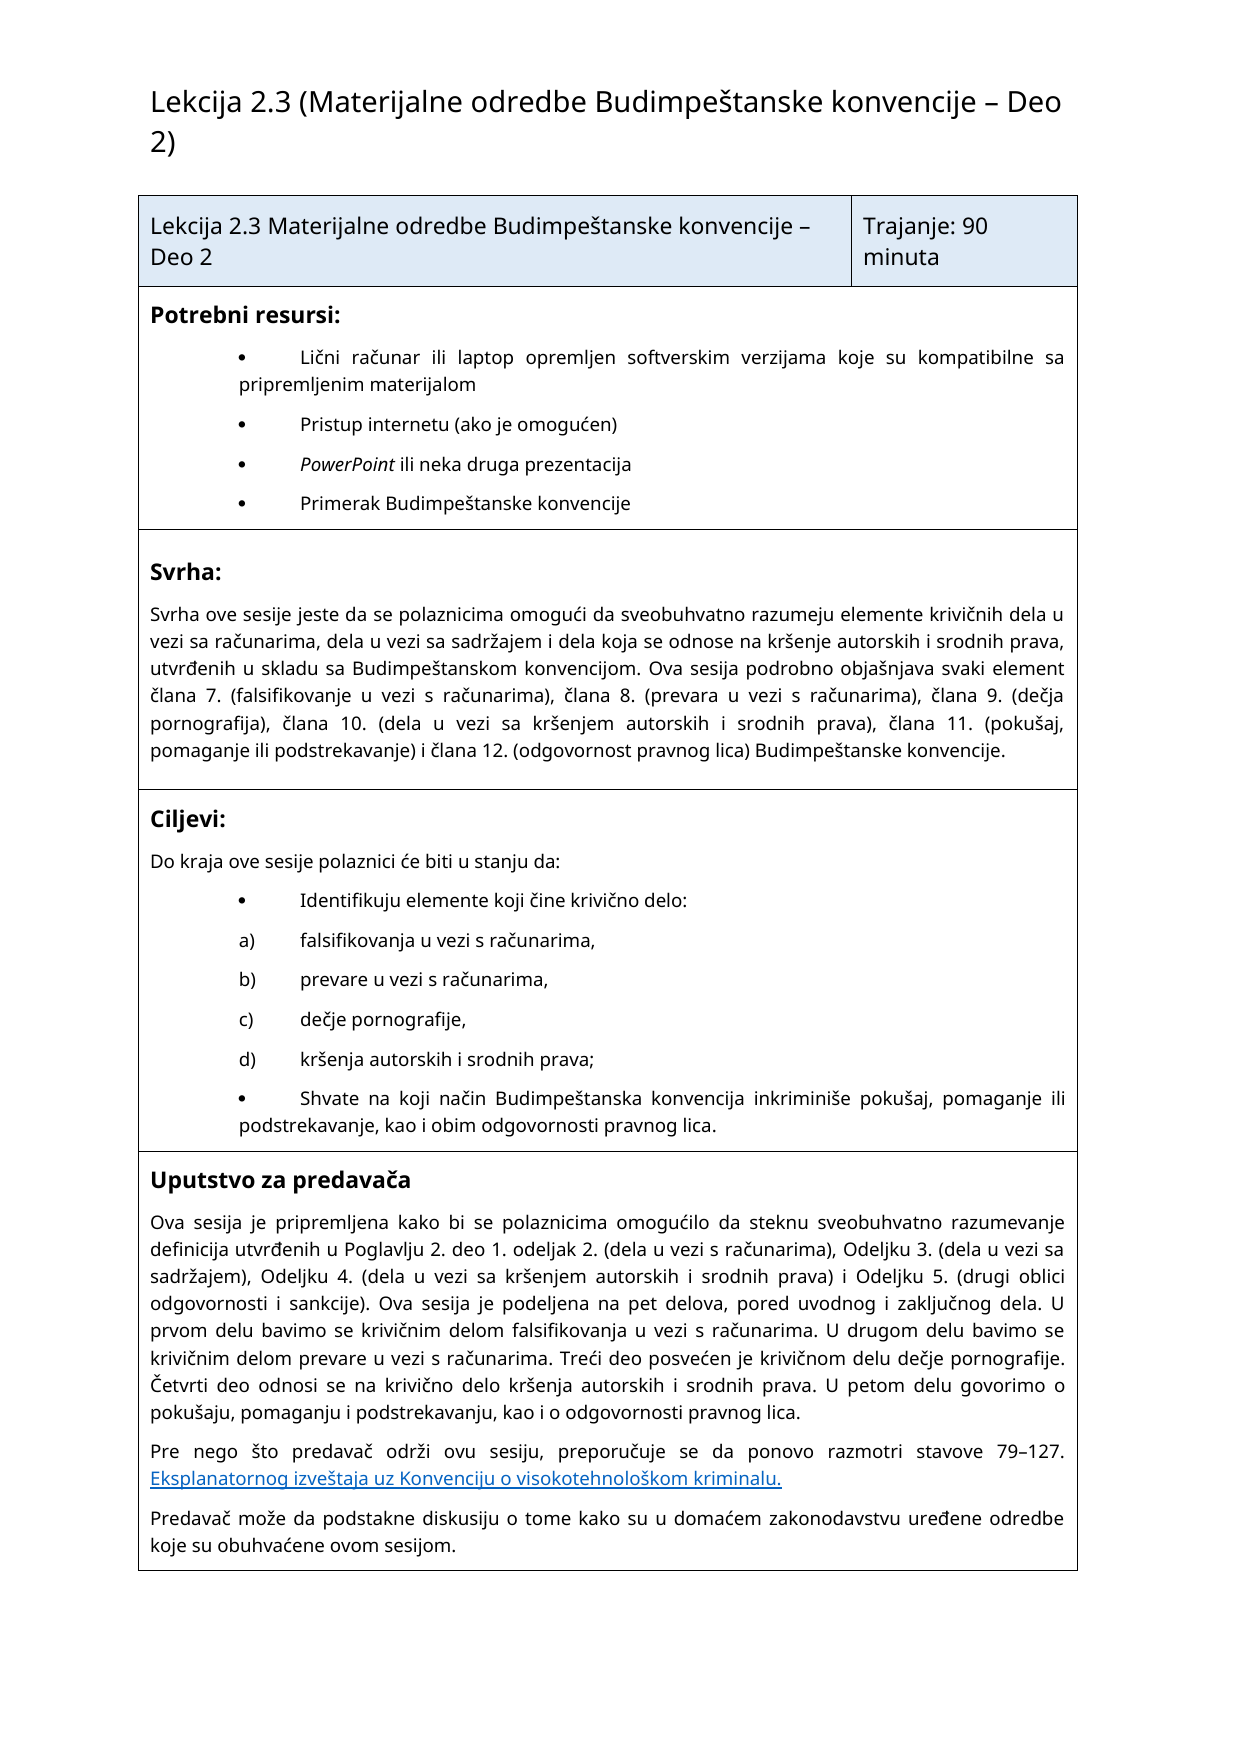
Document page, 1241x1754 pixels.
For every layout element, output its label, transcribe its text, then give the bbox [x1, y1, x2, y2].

text Lekcija 2.3 (Materijalne odredbe Budimpeštanske konvencije – Deo 2) [150, 82, 1090, 161]
table_cell Svrha: Svrha ove sesije jeste da se polaznicima omogući da sveobuhvatno razumeju elemente krivičnih dela u vezi sa računarima, dela u vezi sa sadržajem i dela koja se odnose na kršenje autorskih i srodnih prava, utvrđenih u skladu sa Budimpeštanskom konvencijom. Ova sesija podrobno objašnjava svaki element člana 7. (falsifikovanje u vezi s računarima), člana 8. (prevara u vezi s računarima), člana 9. (dečja pornografija), člana 10. (dela u vezi sa kršenjem autorskih i srodnih prava), člana 11. (pokušaj, pomaganje ili podstrekavanje) i člana 12. (odgovornost pravnog lica) Budimpeštanske konvencije. [139, 530, 1077, 789]
table_header Lekcija 2.3 Materijalne odredbe Budimpeštanske konvencije – Deo 2 [139, 196, 851, 286]
table_cell Potrebni resursi: Lični računar ili laptop opremljen softverskim verzijama koje su kompatibilne sa pripremljenim materijalom Pristup internetu (ako je omogućen) PowerPoint ili neka druga prezentacija Primerak Budimpeštanske konvencije [139, 287, 1077, 528]
table_header Trajanje: 90 minuta [852, 196, 1077, 286]
table_cell Ciljevi: Do kraja ove sesije polaznici će biti u stanju da: Identifikuju elemente koji čine krivično delo: falsifikovanja u vezi s računarima, prevare u vezi s računarima, dečje pornografije, kršenja autorskih i srodnih prava; Shvate na koji način Budimpeštanska konvencija inkriminiše pokušaj, pomaganje ili podstrekavanje, kao i obim odgovornosti pravnog lica. [139, 790, 1077, 1151]
table_cell Uputstvo za predavača Ova sesija je pripremljena kako bi se polaznicima omogućilo da steknu sveobuhvatno razumevanje definicija utvrđenih u Poglavlju 2. deo 1. odeljak 2. (dela u vezi s računarima), Odeljku 3. (dela u vezi sa sadržajem), Odeljku 4. (dela u vezi sa kršenjem autorskih i srodnih prava) i Odeljku 5. (drugi oblici odgovornosti i sankcije). Ova sesija je podeljena na pet delova, pored uvodnog i zaključnog dela. U prvom delu bavimo se krivičnim delom falsifikovanja u vezi s računarima. U drugom delu bavimo se krivičnim delom prevare u vezi s računarima. Treći deo posvećen je krivičnom delu dečje pornografije. Četvrti deo odnosi se na krivično delo kršenja autorskih i srodnih prava. U petom delu govorimo o pokušaju, pomaganju i podstrekavanju, kao i o odgovornosti pravnog lica. Pre nego što predavač održi ovu sesiju, preporučuje se da ponovo razmotri stavove 79–127. Eksplanatornog izveštaja uz Konvenciju o visokotehnološkom kriminalu. Predavač može da podstakne diskusiju o tome kako su u domaćem zakonodavstvu uređene odredbe koje su obuhvaćene ovom sesijom. [139, 1152, 1077, 1570]
